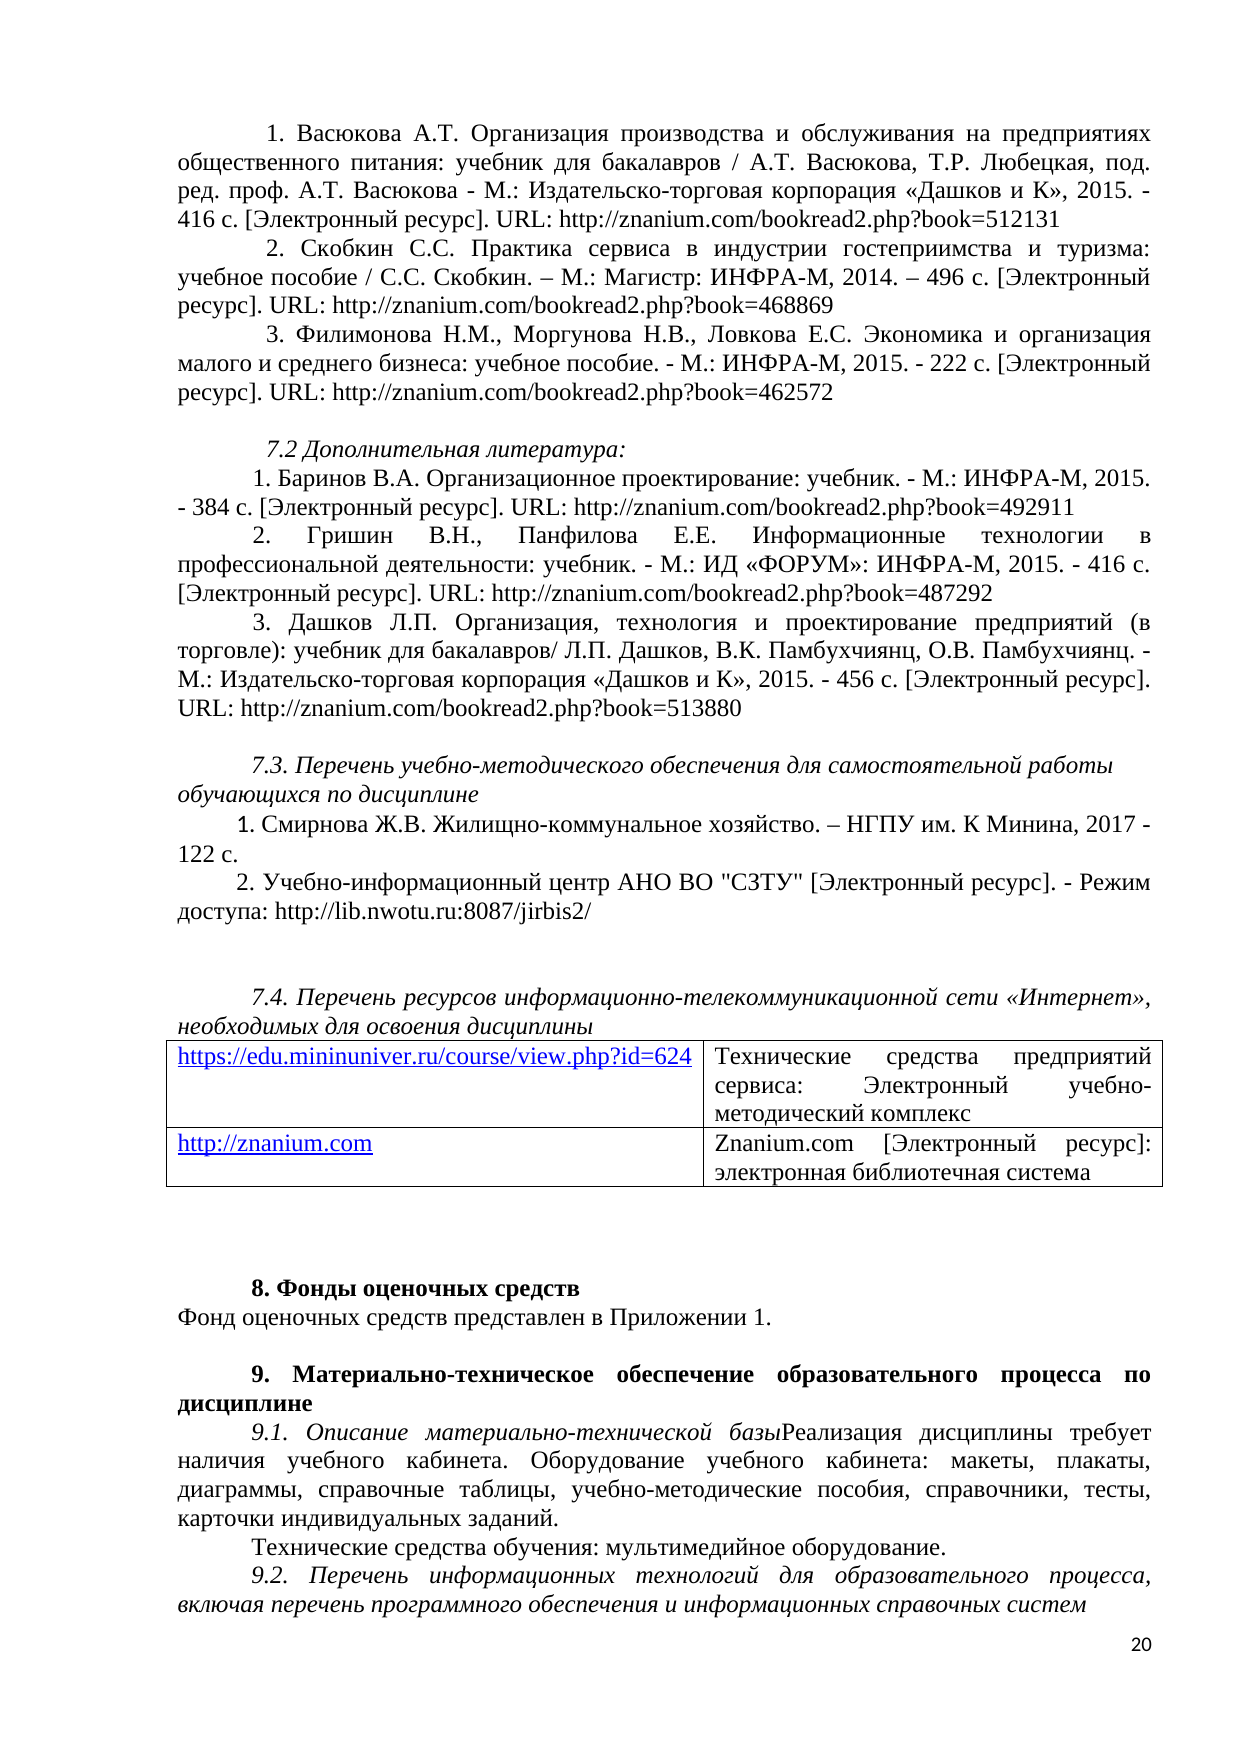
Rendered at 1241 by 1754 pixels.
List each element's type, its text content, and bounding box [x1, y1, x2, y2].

text 3. Филимонова Н.М., Моргунова Н.В., Ловкова Е.С. Экономика и организация малого и среднего бизнеса: учебное пособие. - М.: ИНФРА-М, 2015. - 222 с. [Электронный ресурс]. URL: http://znanium.com/bookread2.php?book=462572 [177, 319, 1152, 406]
text Фонд оценочных средств представлен в Приложении 1. [177, 1302, 1152, 1331]
table_cell Znanium.com [Электронный ресурс]: электронная библиотечная система [704, 1128, 1162, 1186]
text 1. Васюкова А.Т. Организация производства и обслуживания на предприятиях общественного питания: учебник для бакалавров / А.Т. Васюкова, Т.Р. Любецкая, под. ред. проф. А.Т. Васюкова - М.: Издательско-торговая корпорация «Дашков и К», 2015. - 416 с. [Электронный ресурс]. URL: http://znanium.com/bookread2.php?book=512131 [177, 118, 1152, 233]
text 8. Фонды оценочных средств [177, 1273, 1152, 1302]
text 1. Смирнова Ж.В. Жилищно-коммунальное хозяйство. – НГПУ им. К Минина, 2017 - 122 с. [177, 808, 1152, 867]
text 2. Учебно-информационный центр АНО ВО "СЗТУ" [Электронный ресурс]. - Режим доступа: http://lib.nwotu.ru:8087/jirbis2/ [177, 867, 1152, 925]
text 2. Гришин В.Н., Панфилова Е.Е. Информационные технологии в профессиональной деятельности: учебник. - М.: ИД «ФОРУМ»: ИНФРА-М, 2015. - 416 с. [Электронный ресурс]. URL: http://znanium.com/bookread2.php?book=487292 [177, 521, 1152, 607]
text 9.1. Описание материально-технической базыРеализация дисциплины требует наличия учебного кабинета. Оборудование учебного кабинета: макеты, плакаты, диаграммы, справочные таблицы, учебно-методические пособия, справочники, тесты, карточки индивидуальных заданий. [177, 1417, 1152, 1532]
text 7.3. Перечень учебно-методического обеспечения для самостоятельной работы обучающихся по дисциплине [177, 751, 1152, 808]
text 2. Скобкин С.С. Практика сервиса в индустрии гостеприимства и туризма: учебное пособие / С.С. Скобкин. – М.: Магистр: ИНФРА-М, 2014. – 496 с. [Электронный ресурс]. URL: http://znanium.com/bookread2.php?book=468869 [177, 233, 1152, 319]
text 1. Баринов В.А. Организационное проектирование: учебник. - М.: ИНФРА-М, 2015. - 384 с. [Электронный ресурс]. URL: http://znanium.com/bookread2.php?book=492911 [177, 463, 1152, 521]
text 9.2. Перечень информационных технологий для образовательного процесса, включая перечень программного обеспечения и информационных справочных систем [177, 1561, 1152, 1618]
text 7.2 Дополнительная литература: [177, 434, 1152, 463]
text 7.4. Перечень ресурсов информационно-телекоммуникационной сети «Интернет», необходимых для освоения дисциплины [177, 982, 1152, 1040]
table_header https://edu.mininuniver.ru/course/view.php?id=624 [167, 1041, 703, 1127]
table_header Технические средства предприятий сервиса: Электронный учебно-методический комплекс [704, 1041, 1162, 1127]
text Технические средства обучения: мультимедийное оборудование. [177, 1532, 1152, 1561]
text 3. Дашков Л.П. Организация, технология и проектирование предприятий (в торговле): учебник для бакалавров/ Л.П. Дашков, В.К. Памбухчиянц, О.В. Памбухчиянц. - М.: Издательско-торговая корпорация «Дашков и К», 2015. - 456 с. [Электронный ресурс]. URL: http://znanium.com/bookread2.php?book=513880 [177, 607, 1152, 722]
table_cell http://znanium.com [167, 1128, 703, 1186]
text 9. Материально-техническое обеспечение образовательного процесса по дисциплине [177, 1359, 1152, 1417]
